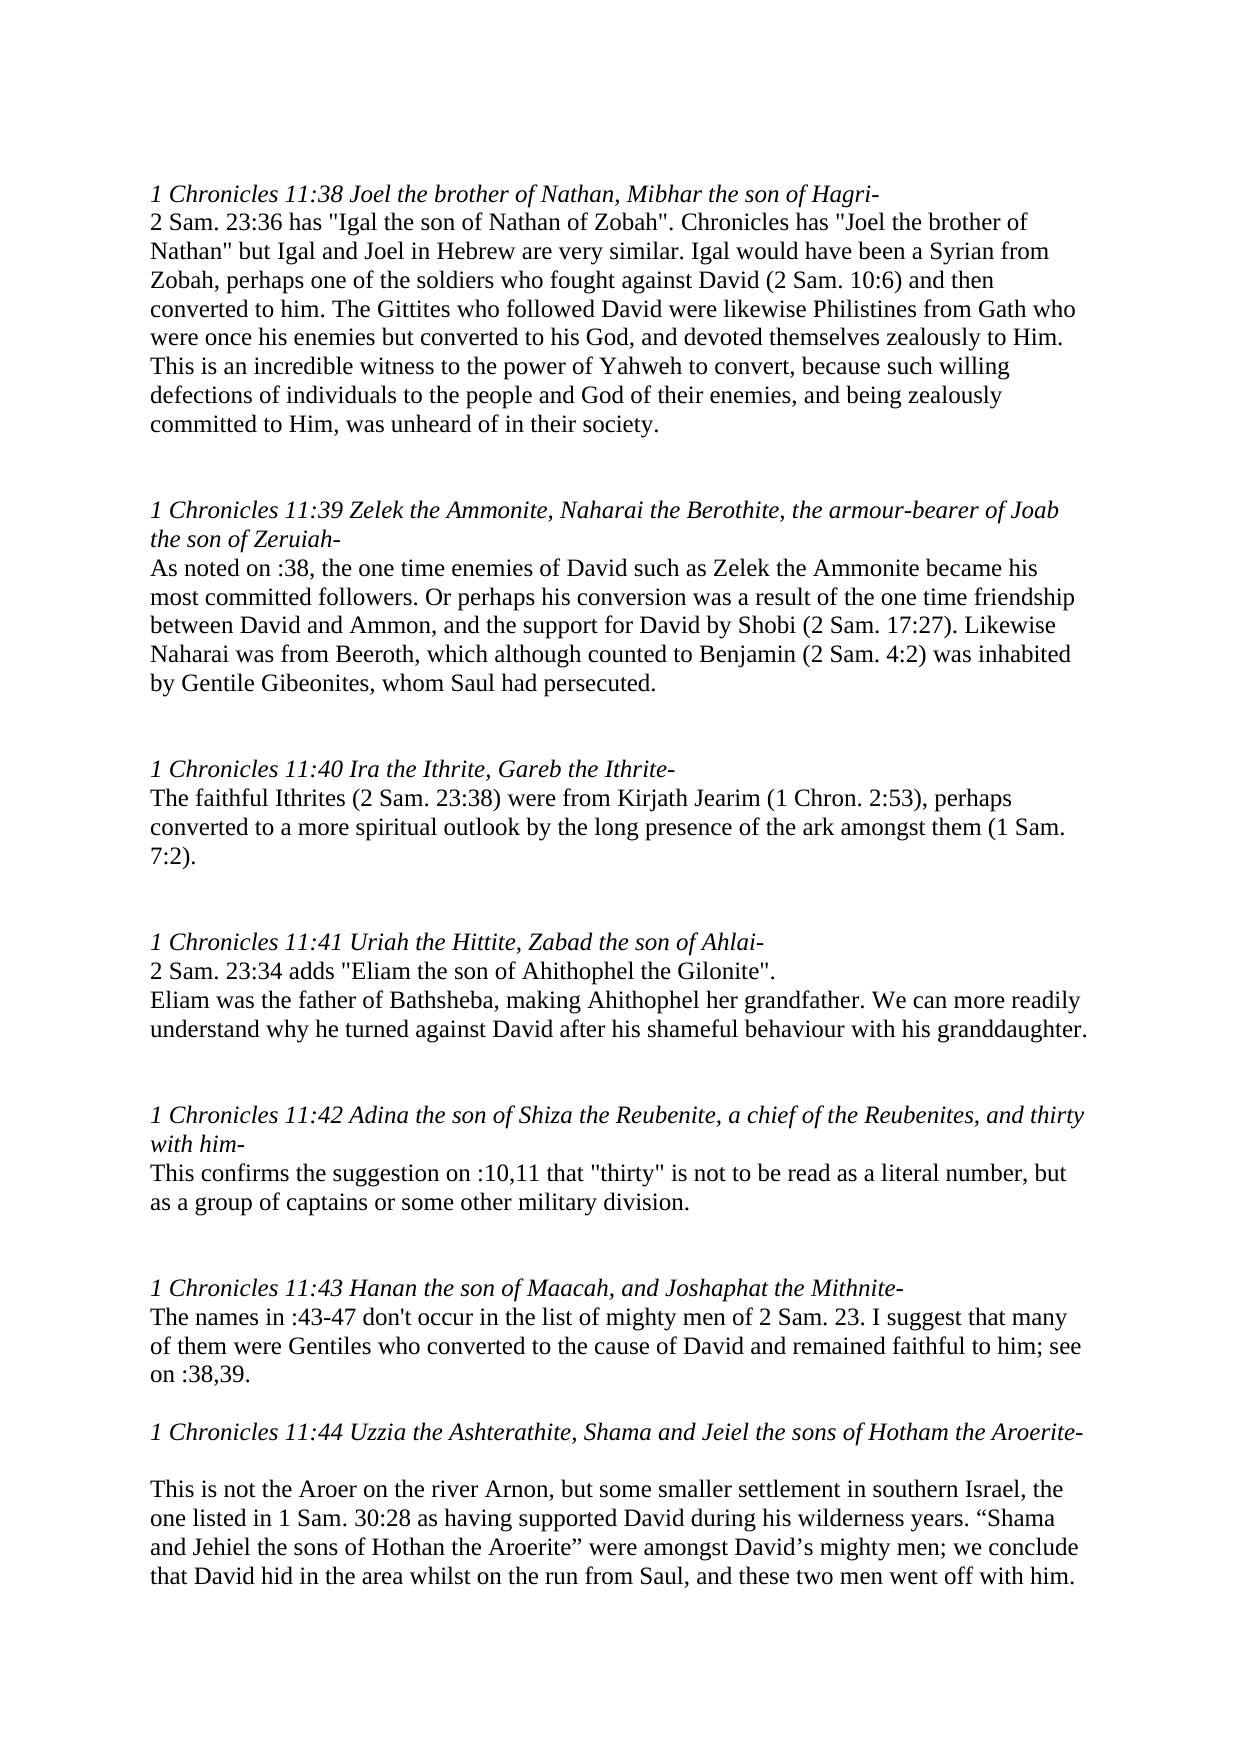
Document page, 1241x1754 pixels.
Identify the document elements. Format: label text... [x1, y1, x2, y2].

text 1 Chronicles 11:40 Ira the Ithrite, Gareb the Ithrite- The faithful Ithrites (2 Sam. 23:38) were from Kirjath Jearim (1 Chron. 2:53), perhaps converted to a more spiritual outlook by the long presence of the ark amongst them (1 Sam. 7:2). [150, 726, 1090, 869]
text 1 Chronicles 11:41 Uriah the Hittite, Zabad the son of Ahlai- 2 Sam. 23:34 adds "Eliam the son of Ahithophel the Gilonite". Eliam was the father of Bathsheba, making Ahithophel her grandfather. We can more readily understand why he turned against David after his shameful behaviour with his granddaughter. [150, 899, 1090, 1042]
text 1 Chronicles 11:39 Zelek the Ammonite, Naharai the Berothite, the armour-bearer of Joab the son of Zeruiah- As noted on :38, the one time enemies of David such as Zelek the Ammonite became his most committed followers. Or perhaps his conversion was a result of the one time friendship between David and Ammon, and the support for David by Shobi (2 Sam. 17:27). Likewise Naharai was from Beeroth, which although counted to Benjamin (2 Sam. 4:2) was inhabited by Gentile Gibeonites, whom Saul had persecuted. [150, 467, 1090, 697]
text 1 Chronicles 11:38 Joel the brother of Nathan, Mibhar the son of Hagri- 2 Sam. 23:36 has "Igal the son of Nathan of Zobah". Chronicles has "Joel the brother of Nathan" but Igal and Joel in Hebrew are very similar. Igal would have been a Syrian from Zobah, perhaps one of the soldiers who fought against David (2 Sam. 10:6) and then converted to him. The Gittites who followed David were likewise Philistines from Gath who were once his enemies but converted to his God, and devoted themselves zealously to Him. This is an incredible witness to the power of Yahweh to convert, because such willing defections of individuals to the people and God of their enemies, and being zealously committed to Him, was unheard of in their society. [150, 150, 1090, 437]
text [150, 1244, 1090, 1589]
text 1 Chronicles 11:42 Adina the son of Shiza the Reubenite, a chief of the Reubenites, and thirty with him- This confirms the suggestion on :10,11 that "thirty" is not to be read as a literal number, but as a group of captains or some other military division. [150, 1072, 1090, 1215]
